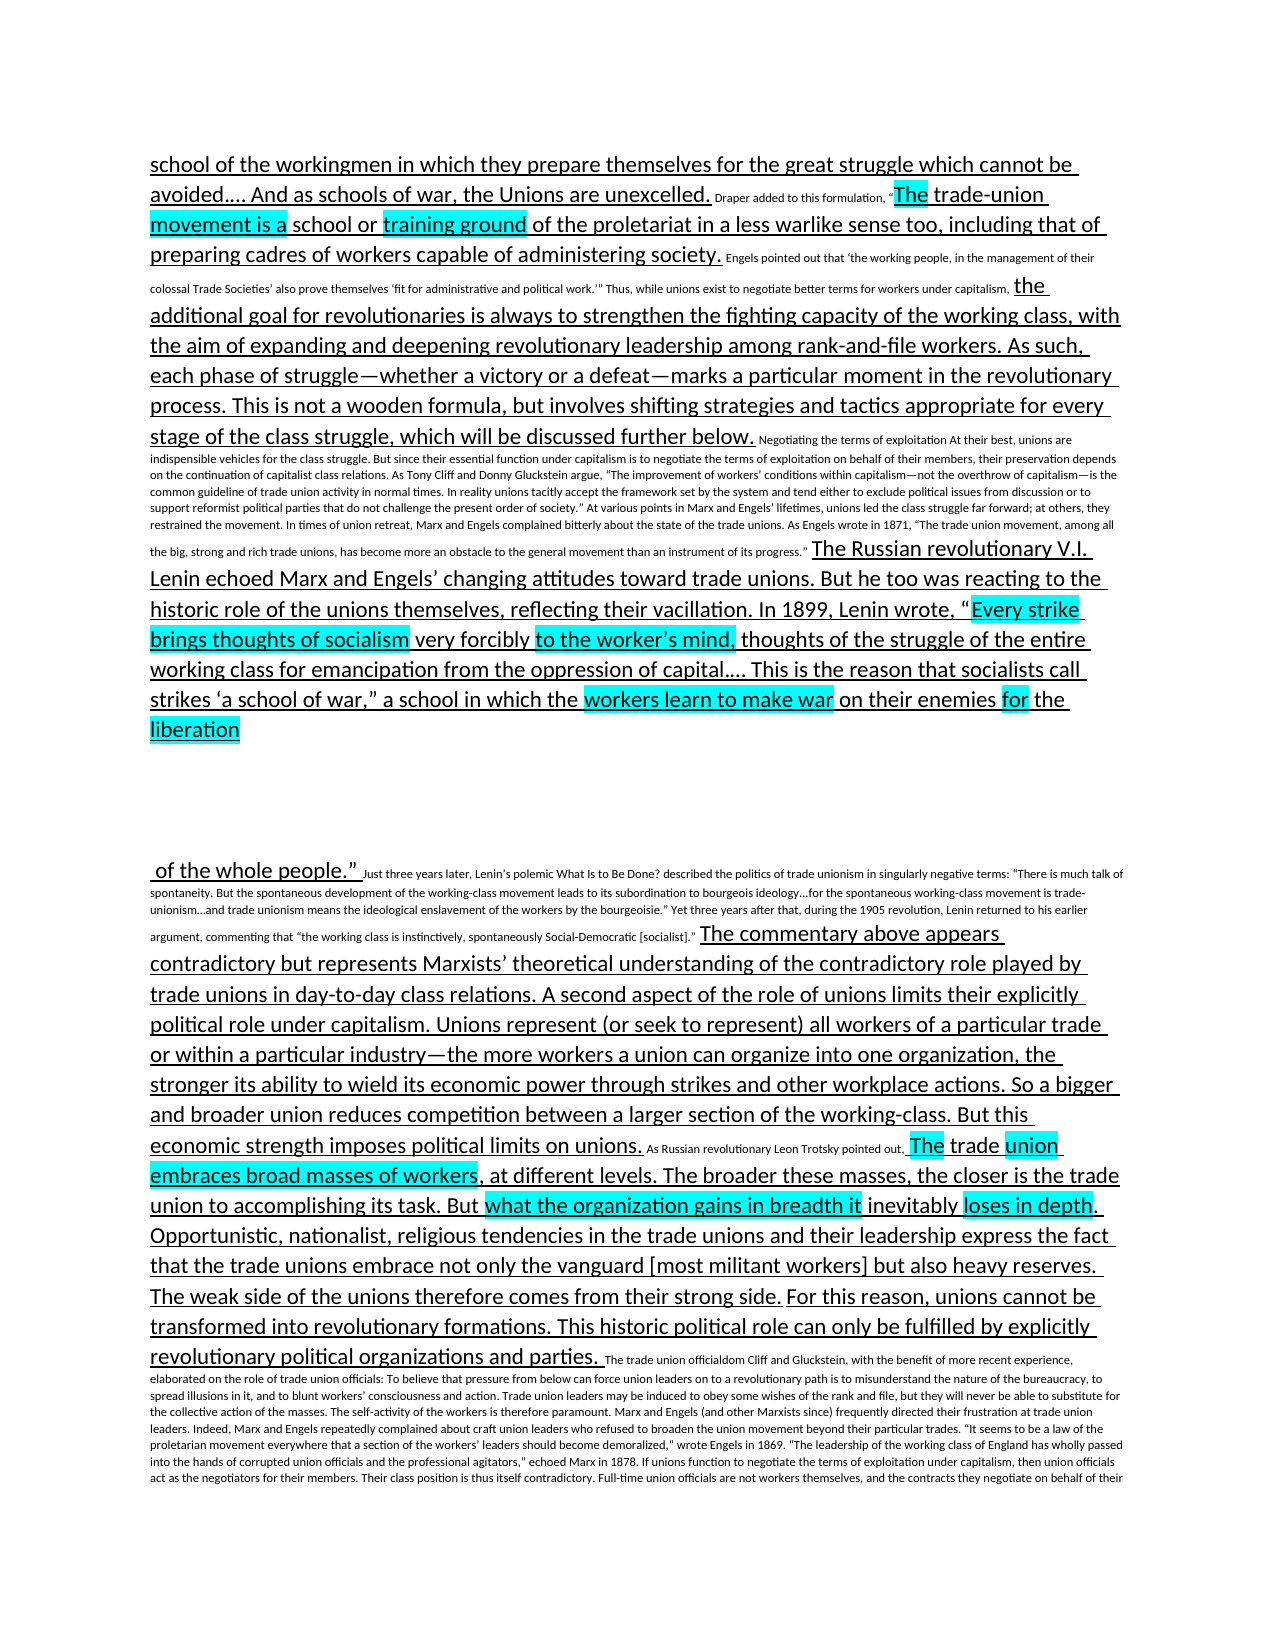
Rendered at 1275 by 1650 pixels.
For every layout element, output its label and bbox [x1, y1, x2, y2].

text [150, 150, 1125, 744]
text [150, 856, 1125, 1486]
